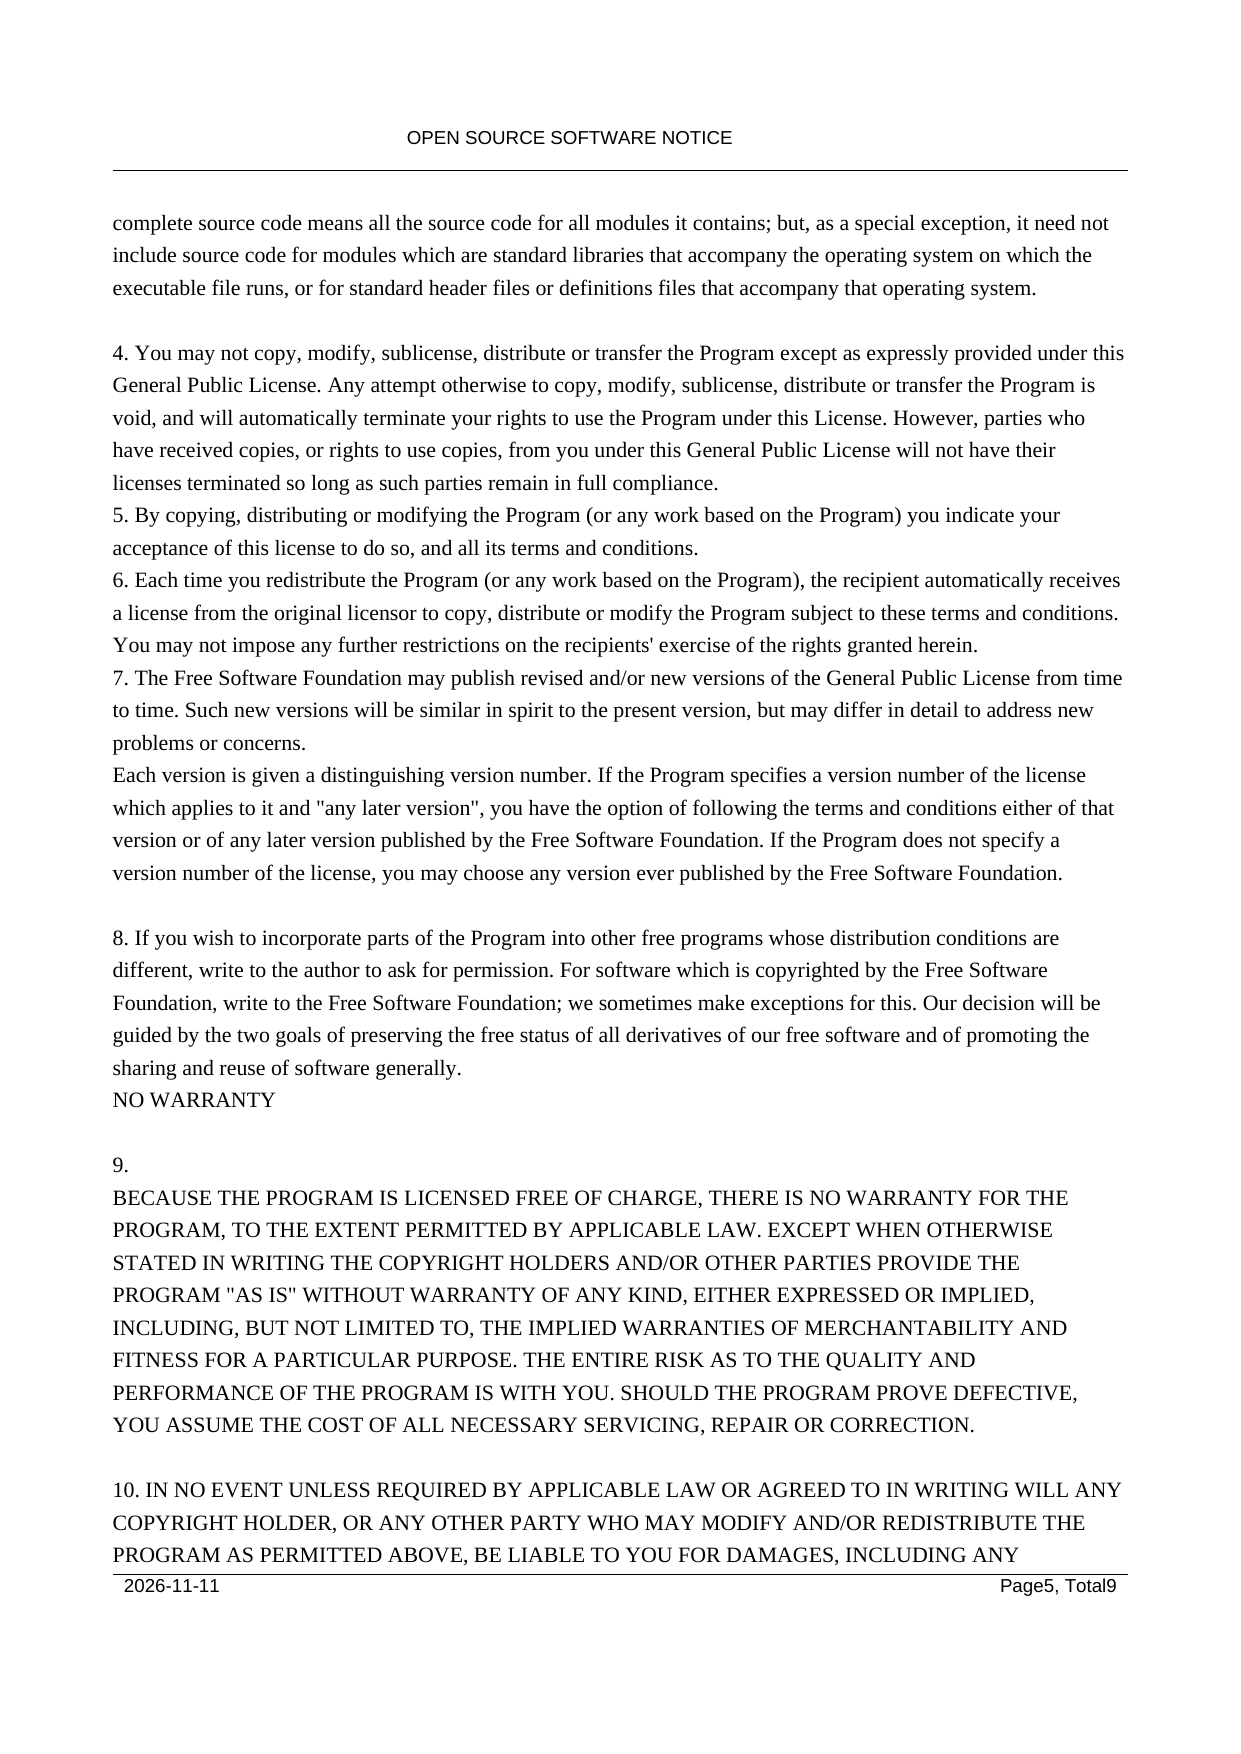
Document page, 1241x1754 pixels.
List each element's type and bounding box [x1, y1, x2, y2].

text [112, 206, 1128, 1571]
